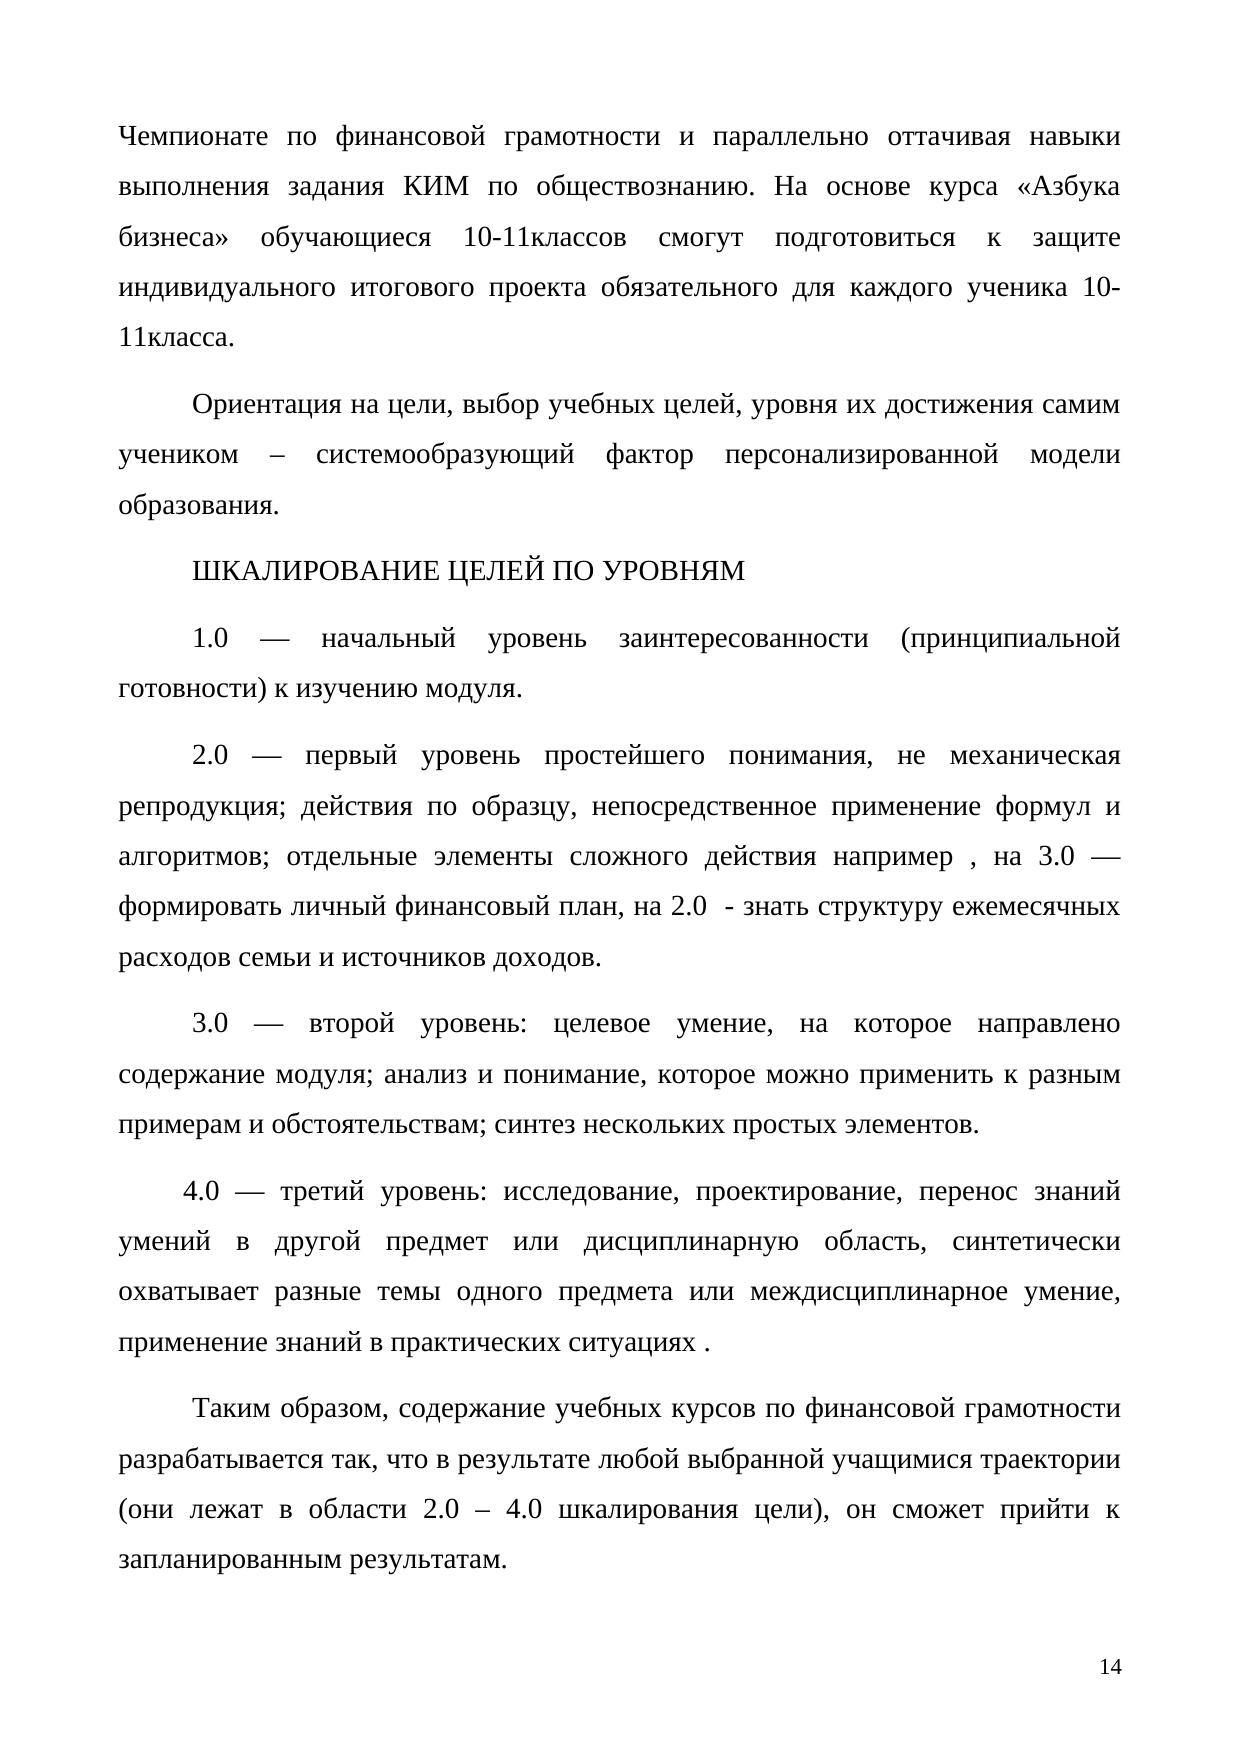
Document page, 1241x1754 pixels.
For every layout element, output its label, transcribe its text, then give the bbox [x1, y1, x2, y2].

text 3.0 — второй уровень: целевое умение, на которое направлено содержание модуля; анализ и понимание, которое можно применить к разным примерам и обстоятельствам; синтез нескольких простых элементов. [118, 1005, 1122, 1139]
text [118, 118, 1122, 353]
text Ориентация на цели, выбор учебных целей, уровня их достижения самим учеником – системообразующий фактор персонализированной модели образования. [118, 386, 1122, 520]
text 4.0 — третий уровень: исследование, проектирование, перенос знаний умений в другой предмет или дисциплинарную область, синтетически охватывает разные темы одного предмета или междисциплинарное умение, применение знаний в практических ситуациях . [118, 1173, 1122, 1357]
text 1.0 — начальный уровень заинтересованности (принципиальной готовности) к изучению модуля. [118, 620, 1122, 704]
text ШКАЛИРОВАНИЕ ЦЕЛЕЙ ПО УРОВНЯМ [118, 553, 1122, 587]
text 2.0 — первый уровень простейшего понимания, не механическая репродукция; действия по образцу, непосредственное применение формул и алгоритмов; отдельные элементы сложного действия например , на 3.0 — формировать личный финансовый план, на 2.0 - знать структуру ежемесячных расходов семьи и источников доходов. [118, 737, 1122, 972]
text Таким образом, содержание учебных курсов по финансовой грамотности разрабатывается так, что в результате любой выбранной учащимися траектории (они лежат в области 2.0 – 4.0 шкалирования цели), он сможет прийти к запланированным результатам. [118, 1391, 1122, 1575]
